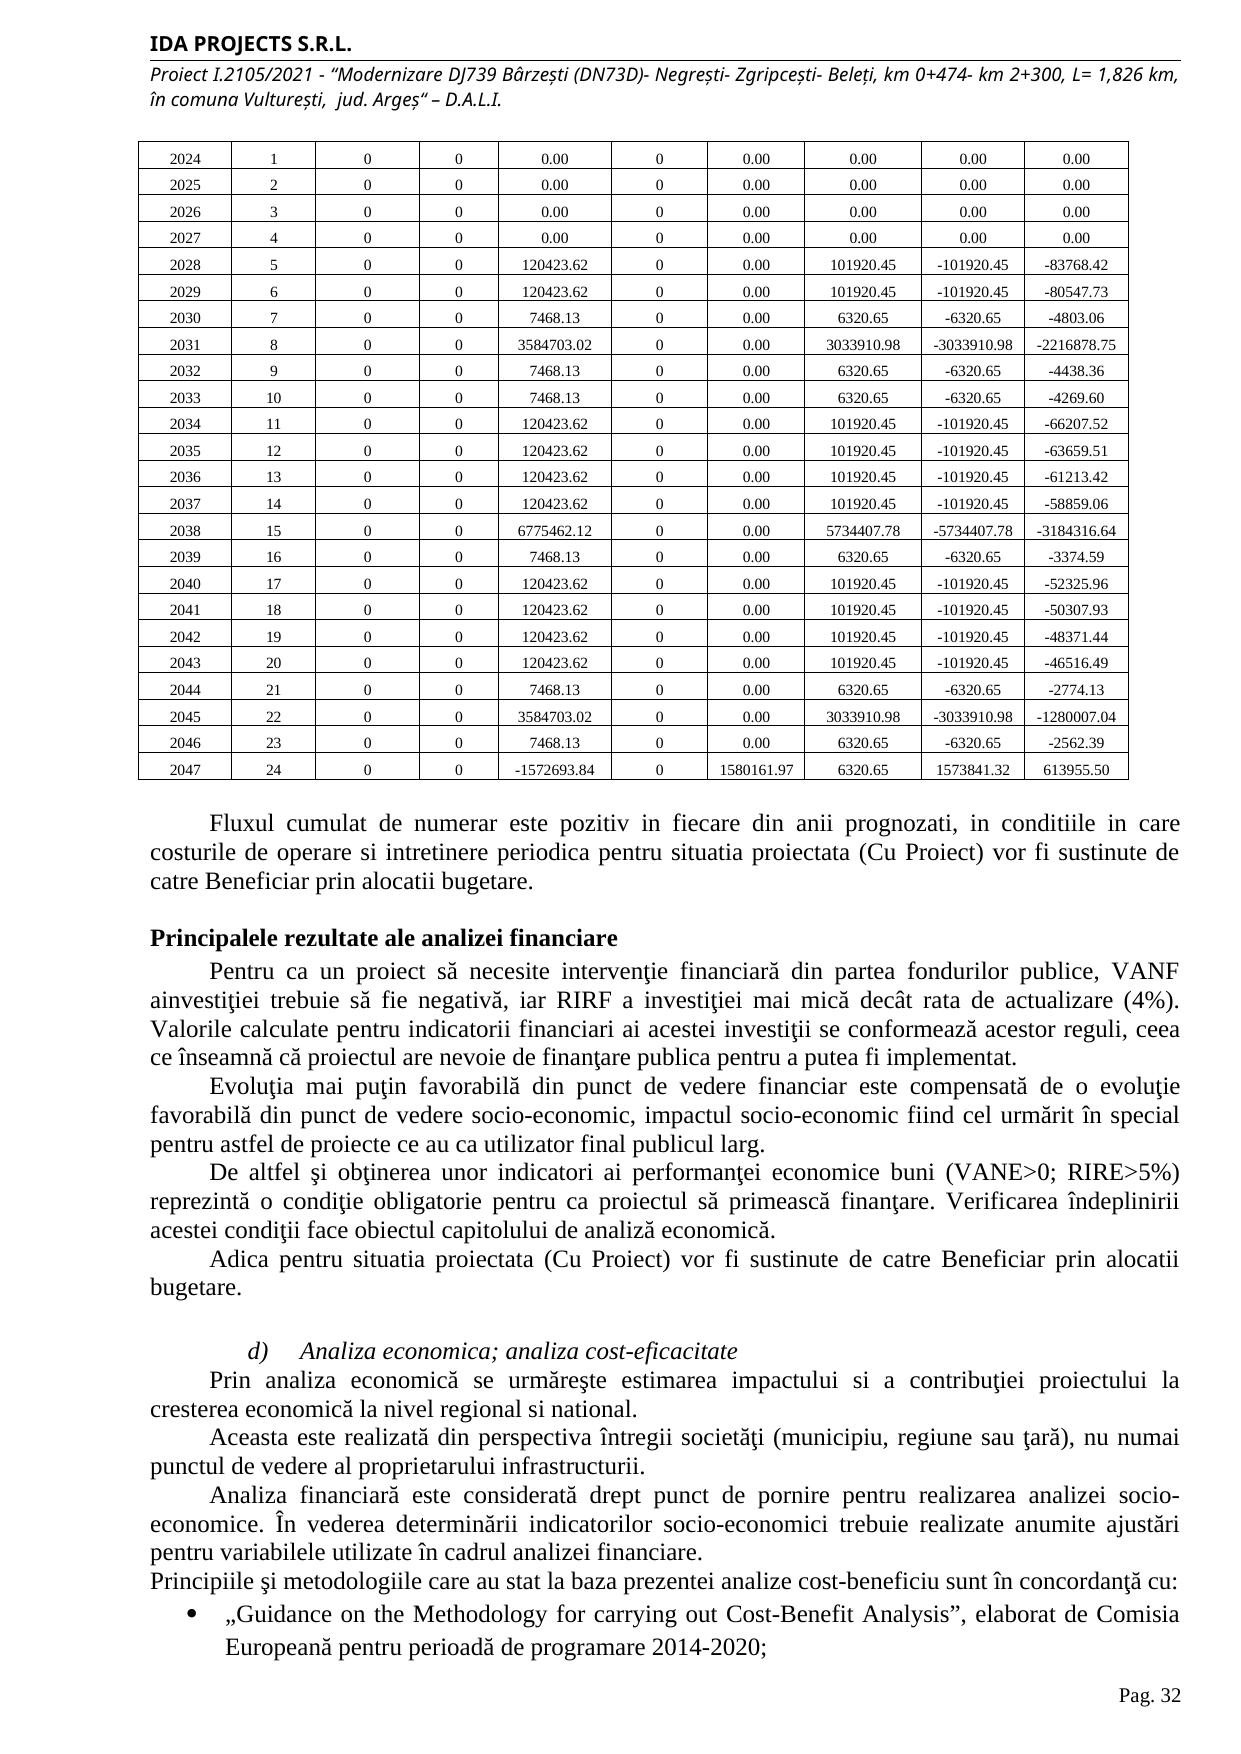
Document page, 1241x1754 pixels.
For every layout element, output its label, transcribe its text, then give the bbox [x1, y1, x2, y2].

table_cell 2037 [139, 487, 231, 513]
table_cell 3584703.02 [499, 700, 611, 725]
table_cell 101920.45 [805, 647, 921, 672]
table_cell 0 [316, 434, 419, 460]
text Principalele rezultate ale analizei financiare [150, 923, 1181, 952]
text Evoluţia mai puţin favorabilă din punct de vedere financiar este compensată de o evoluţie favorabilă din punct de vedere socio-economic, impactul socio-economic fiind cel urmărit în special pentru astfel de proiecte ce au ca utilizator final publicul larg. [150, 1071, 1181, 1157]
table_cell 2035 [139, 434, 231, 460]
table_cell -1280007.04 [1025, 700, 1128, 725]
table_cell 0 [612, 301, 707, 327]
table_cell -3374.59 [1025, 540, 1128, 566]
table_cell 2039 [139, 540, 231, 566]
table_cell 7468.13 [499, 355, 611, 380]
table_cell -4438.36 [1025, 355, 1128, 380]
table_cell 120423.62 [499, 594, 611, 619]
table_cell 0 [420, 275, 498, 300]
table_cell 15 [232, 514, 315, 539]
table_cell 21 [232, 673, 315, 699]
table_cell 0.00 [708, 355, 804, 380]
table_cell 0.00 [708, 514, 804, 539]
table_cell 101920.45 [805, 434, 921, 460]
table_cell 120423.62 [499, 275, 611, 300]
table_cell 0.00 [708, 328, 804, 353]
table_cell 0 [316, 328, 419, 353]
table_cell -61213.42 [1025, 461, 1128, 486]
table_cell 0 [316, 567, 419, 592]
table_cell 0 [316, 381, 419, 407]
table_cell 17 [232, 567, 315, 592]
table_cell 0 [420, 195, 498, 221]
table_cell 0 [612, 408, 707, 433]
table_cell 3033910.98 [805, 328, 921, 353]
table_cell -83768.42 [1025, 248, 1128, 274]
table_cell 19 [232, 620, 315, 646]
table_cell 0.00 [708, 169, 804, 194]
table_cell 0.00 [708, 222, 804, 247]
text Adica pentru situatia proiectata (Cu Proiect) vor fi sustinute de catre Beneficiar prin alocatii bugetare. [150, 1244, 1181, 1301]
table_cell 101920.45 [805, 487, 921, 513]
table_cell 0 [420, 381, 498, 407]
table_cell 0 [316, 355, 419, 380]
table_cell -6320.65 [922, 301, 1024, 327]
table_cell 0 [420, 328, 498, 353]
table_cell 0 [612, 195, 707, 221]
table_cell 120423.62 [499, 567, 611, 592]
table_cell 2028 [139, 248, 231, 274]
table_cell 0 [612, 567, 707, 592]
table_cell 0 [612, 514, 707, 539]
table_cell 7468.13 [499, 381, 611, 407]
table_cell 0 [420, 514, 498, 539]
table_cell 11 [232, 408, 315, 433]
table_cell 2033 [139, 381, 231, 407]
table_cell 0 [316, 540, 419, 566]
table_cell -5734407.78 [922, 514, 1024, 539]
table_cell 0 [420, 408, 498, 433]
table_cell 0 [316, 594, 419, 619]
table_cell 2040 [139, 567, 231, 592]
table_cell 0 [612, 753, 707, 778]
table_cell 16 [232, 540, 315, 566]
table_cell -6320.65 [922, 381, 1024, 407]
table_cell 0 [612, 540, 707, 566]
table_cell 0 [420, 248, 498, 274]
table_cell 0 [612, 169, 707, 194]
table_cell 13 [232, 461, 315, 486]
table_cell 6320.65 [805, 753, 921, 778]
table_cell 2031 [139, 328, 231, 353]
table_cell 2024 [139, 142, 231, 167]
table_cell 0.00 [708, 142, 804, 167]
text Analiza economica; analiza cost-eficacitate [209, 1336, 1181, 1365]
table_cell 120423.62 [499, 461, 611, 486]
table_cell 0 [420, 594, 498, 619]
table_cell 0 [612, 328, 707, 353]
table_cell 0.00 [922, 222, 1024, 247]
table_cell 0 [316, 301, 419, 327]
text De altfel şi obţinerea unor indicatori ai performanţei economice buni (VANE>0; RIRE>5%) reprezintă o condiţie obligatorie pentru ca proiectul să primească finanţare. Verificarea îndeplinirii acestei condiţii face obiectul capitolului de analiză economică. [150, 1157, 1181, 1244]
table_cell 0.00 [708, 567, 804, 592]
table_cell -101920.45 [922, 275, 1024, 300]
table_cell 0.00 [708, 700, 804, 725]
table_cell 2043 [139, 647, 231, 672]
table_cell 8 [232, 328, 315, 353]
table_cell -6320.65 [922, 540, 1024, 566]
table_cell 0 [316, 700, 419, 725]
table_cell 2 [232, 169, 315, 194]
table_cell 0.00 [708, 487, 804, 513]
table_cell -101920.45 [922, 487, 1024, 513]
table_cell 0 [612, 142, 707, 167]
table_cell 0 [612, 487, 707, 513]
table_cell 0 [420, 567, 498, 592]
table_cell 0.00 [922, 169, 1024, 194]
table_cell 18 [232, 594, 315, 619]
table_cell 0.00 [708, 248, 804, 274]
table_cell 120423.62 [499, 647, 611, 672]
table_cell 0 [420, 355, 498, 380]
table_cell 6320.65 [805, 540, 921, 566]
table_cell 6320.65 [805, 673, 921, 699]
table_cell -3184316.64 [1025, 514, 1128, 539]
table_cell 0 [612, 434, 707, 460]
table_cell 2027 [139, 222, 231, 247]
table_cell 0.00 [499, 169, 611, 194]
table_cell 2041 [139, 594, 231, 619]
table_cell 0.00 [499, 222, 611, 247]
table_cell 0.00 [708, 594, 804, 619]
table_cell 5 [232, 248, 315, 274]
table_cell 3584703.02 [499, 328, 611, 353]
table_cell 0 [420, 753, 498, 778]
table_cell 101920.45 [805, 594, 921, 619]
table_cell 5734407.78 [805, 514, 921, 539]
table_cell 0.00 [1025, 169, 1128, 194]
table_cell 4 [232, 222, 315, 247]
table_cell 101920.45 [805, 567, 921, 592]
table_cell 9 [232, 355, 315, 380]
table_cell 1 [232, 142, 315, 167]
table_cell -101920.45 [922, 647, 1024, 672]
table_cell 3 [232, 195, 315, 221]
table_cell 6 [232, 275, 315, 300]
table_cell 0 [420, 647, 498, 672]
text Analiza financiară este considerată drept punct de pornire pentru realizarea analizei socio-economice. În vederea determinării indicatorilor socio-economici trebuie realizate anumite ajustări pentru variabilele utilizate în cadrul analizei financiare. [150, 1480, 1181, 1566]
table_cell 0.00 [708, 408, 804, 433]
table_cell 2047 [139, 753, 231, 778]
table_cell 0.00 [708, 301, 804, 327]
table_cell 2042 [139, 620, 231, 646]
table_cell 0 [420, 620, 498, 646]
table_cell 0.00 [805, 195, 921, 221]
table_cell 22 [232, 700, 315, 725]
table_cell 0.00 [805, 222, 921, 247]
table_cell 0 [420, 142, 498, 167]
table_cell 0 [316, 461, 419, 486]
table_cell 0 [420, 726, 498, 752]
table_cell 6320.65 [805, 726, 921, 752]
table_cell 2025 [139, 169, 231, 194]
table_cell 0 [612, 594, 707, 619]
table_cell 2029 [139, 275, 231, 300]
table_cell -101920.45 [922, 594, 1024, 619]
table_cell 0.00 [708, 540, 804, 566]
table_cell 0 [316, 487, 419, 513]
table_cell 2045 [139, 700, 231, 725]
table_cell 0.00 [805, 142, 921, 167]
table_cell -58859.06 [1025, 487, 1128, 513]
text Principiile şi metodologiile care au stat la baza prezentei analize cost-beneficiu sunt în concordanţă cu: [150, 1566, 1181, 1595]
table_cell 0 [612, 673, 707, 699]
table_cell -6320.65 [922, 673, 1024, 699]
table_cell 0.00 [922, 142, 1024, 167]
table_cell -101920.45 [922, 434, 1024, 460]
table_cell 0 [612, 461, 707, 486]
table_cell -6320.65 [922, 726, 1024, 752]
table_cell 2046 [139, 726, 231, 752]
table_cell 101920.45 [805, 275, 921, 300]
table_cell -101920.45 [922, 620, 1024, 646]
table_cell 6320.65 [805, 381, 921, 407]
table_cell -4269.60 [1025, 381, 1128, 407]
text Fluxul cumulat de numerar este pozitiv in fiecare din anii prognozati, in conditiile in care costurile de operare si intretinere periodica pentru situatia proiectata (Cu Proiect) vor fi sustinute de catre Beneficiar prin alocatii bugetare. [150, 808, 1181, 894]
table_cell -3033910.98 [922, 700, 1024, 725]
table_cell 7468.13 [499, 540, 611, 566]
table_cell -101920.45 [922, 461, 1024, 486]
table_cell 0 [420, 222, 498, 247]
table_cell 2030 [139, 301, 231, 327]
table_cell 0 [316, 514, 419, 539]
table_cell 14 [232, 487, 315, 513]
table_cell 0 [316, 275, 419, 300]
text Aceasta este realizată din perspectiva întregii societăţi (municipiu, regiune sau ţară), nu numai punctul de vedere al proprietarului infrastructurii. [150, 1422, 1181, 1480]
table_cell 3033910.98 [805, 700, 921, 725]
table_cell 0 [420, 673, 498, 699]
table_cell 101920.45 [805, 620, 921, 646]
table_cell 0.00 [499, 142, 611, 167]
table_cell 7468.13 [499, 301, 611, 327]
table_cell -2774.13 [1025, 673, 1128, 699]
table_cell 101920.45 [805, 248, 921, 274]
table_cell 120423.62 [499, 620, 611, 646]
table_cell 0 [316, 726, 419, 752]
table_cell -6320.65 [922, 355, 1024, 380]
table_cell -80547.73 [1025, 275, 1128, 300]
table_cell 120423.62 [499, 248, 611, 274]
table_cell 0 [316, 195, 419, 221]
table_cell -2216878.75 [1025, 328, 1128, 353]
table_cell 1573841.32 [922, 753, 1024, 778]
table_cell 0.00 [922, 195, 1024, 221]
table_cell 0 [420, 301, 498, 327]
table_cell 0 [316, 753, 419, 778]
table_cell 0 [316, 142, 419, 167]
table_cell -101920.45 [922, 408, 1024, 433]
table_cell 7468.13 [499, 726, 611, 752]
table_cell 0 [420, 461, 498, 486]
table_cell 0 [316, 169, 419, 194]
table_cell 0 [420, 487, 498, 513]
table_cell 1580161.97 [708, 753, 804, 778]
text Pentru ca un proiect să necesite intervenţie financiară din partea fondurilor publice, VANF ainvestiţiei trebuie să fie negativă, iar RIRF a investiţiei mai mică decât rata de actualizare (4%). Valorile calculate pentru indicatorii financiari ai acestei investiţii se conformează acestor reguli, ceea ce înseamnă că proiectul are nevoie de finanţare publica pentru a putea fi implementat. [150, 956, 1181, 1071]
table_cell 0 [420, 700, 498, 725]
table_cell -46516.49 [1025, 647, 1128, 672]
table_cell -48371.44 [1025, 620, 1128, 646]
table_cell 120423.62 [499, 434, 611, 460]
table_cell 20 [232, 647, 315, 672]
table_cell 0.00 [708, 195, 804, 221]
table_cell 23 [232, 726, 315, 752]
table_cell 101920.45 [805, 461, 921, 486]
table_cell 10 [232, 381, 315, 407]
table_cell 0 [420, 434, 498, 460]
table_cell -101920.45 [922, 567, 1024, 592]
table_cell 0.00 [708, 647, 804, 672]
table_cell 0 [612, 726, 707, 752]
table_cell 2032 [139, 355, 231, 380]
table_cell 0.00 [708, 381, 804, 407]
table_cell 0 [316, 222, 419, 247]
table_cell -3033910.98 [922, 328, 1024, 353]
table_cell 6320.65 [805, 355, 921, 380]
list „Guidance on the Methodology for carrying out Cost-Benefit Analysis”, elaborat de Comisia Europeană pentru perioadă de programare 2014-2020; [187, 1599, 1181, 1661]
table_cell 120423.62 [499, 487, 611, 513]
text Prin analiza economică se urmăreşte estimarea impactului si a contribuţiei proiectului la cresterea economică la nivel regional si national. [150, 1365, 1181, 1422]
table_cell -66207.52 [1025, 408, 1128, 433]
table_cell -63659.51 [1025, 434, 1128, 460]
table_cell 2036 [139, 461, 231, 486]
table_cell 2044 [139, 673, 231, 699]
table_cell 0.00 [499, 195, 611, 221]
table_cell 0.00 [1025, 222, 1128, 247]
table_cell 0.00 [708, 461, 804, 486]
table_cell 0.00 [708, 726, 804, 752]
table_cell 0.00 [1025, 142, 1128, 167]
table_cell 0.00 [708, 620, 804, 646]
table_cell -50307.93 [1025, 594, 1128, 619]
table_cell 0.00 [708, 275, 804, 300]
table_cell 7468.13 [499, 673, 611, 699]
table_cell 0 [420, 169, 498, 194]
table_cell 0 [420, 540, 498, 566]
table_cell -2562.39 [1025, 726, 1128, 752]
table_cell 6775462.12 [499, 514, 611, 539]
table_cell 613955.50 [1025, 753, 1128, 778]
table_cell 0.00 [708, 673, 804, 699]
table_cell 0 [612, 381, 707, 407]
table_cell 12 [232, 434, 315, 460]
table_cell 2026 [139, 195, 231, 221]
table_cell 0 [316, 248, 419, 274]
table_cell 0 [316, 620, 419, 646]
table_cell 0 [612, 700, 707, 725]
table_cell 0 [612, 647, 707, 672]
table_cell 0 [316, 673, 419, 699]
table_cell 24 [232, 753, 315, 778]
table_cell -4803.06 [1025, 301, 1128, 327]
table_cell 0 [612, 355, 707, 380]
table_cell -1572693.84 [499, 753, 611, 778]
table_cell 2038 [139, 514, 231, 539]
table_cell 0 [316, 647, 419, 672]
table_cell 120423.62 [499, 408, 611, 433]
table_cell -101920.45 [922, 248, 1024, 274]
table_cell -52325.96 [1025, 567, 1128, 592]
table_cell 0 [612, 222, 707, 247]
table_cell 0.00 [805, 169, 921, 194]
table_cell 2034 [139, 408, 231, 433]
table_cell 0.00 [1025, 195, 1128, 221]
table_cell 0.00 [708, 434, 804, 460]
table_cell 7 [232, 301, 315, 327]
table_cell 0 [316, 408, 419, 433]
table_cell 0 [612, 248, 707, 274]
table_cell 0 [612, 275, 707, 300]
table_cell 0 [612, 620, 707, 646]
table_cell 101920.45 [805, 408, 921, 433]
table_cell 6320.65 [805, 301, 921, 327]
